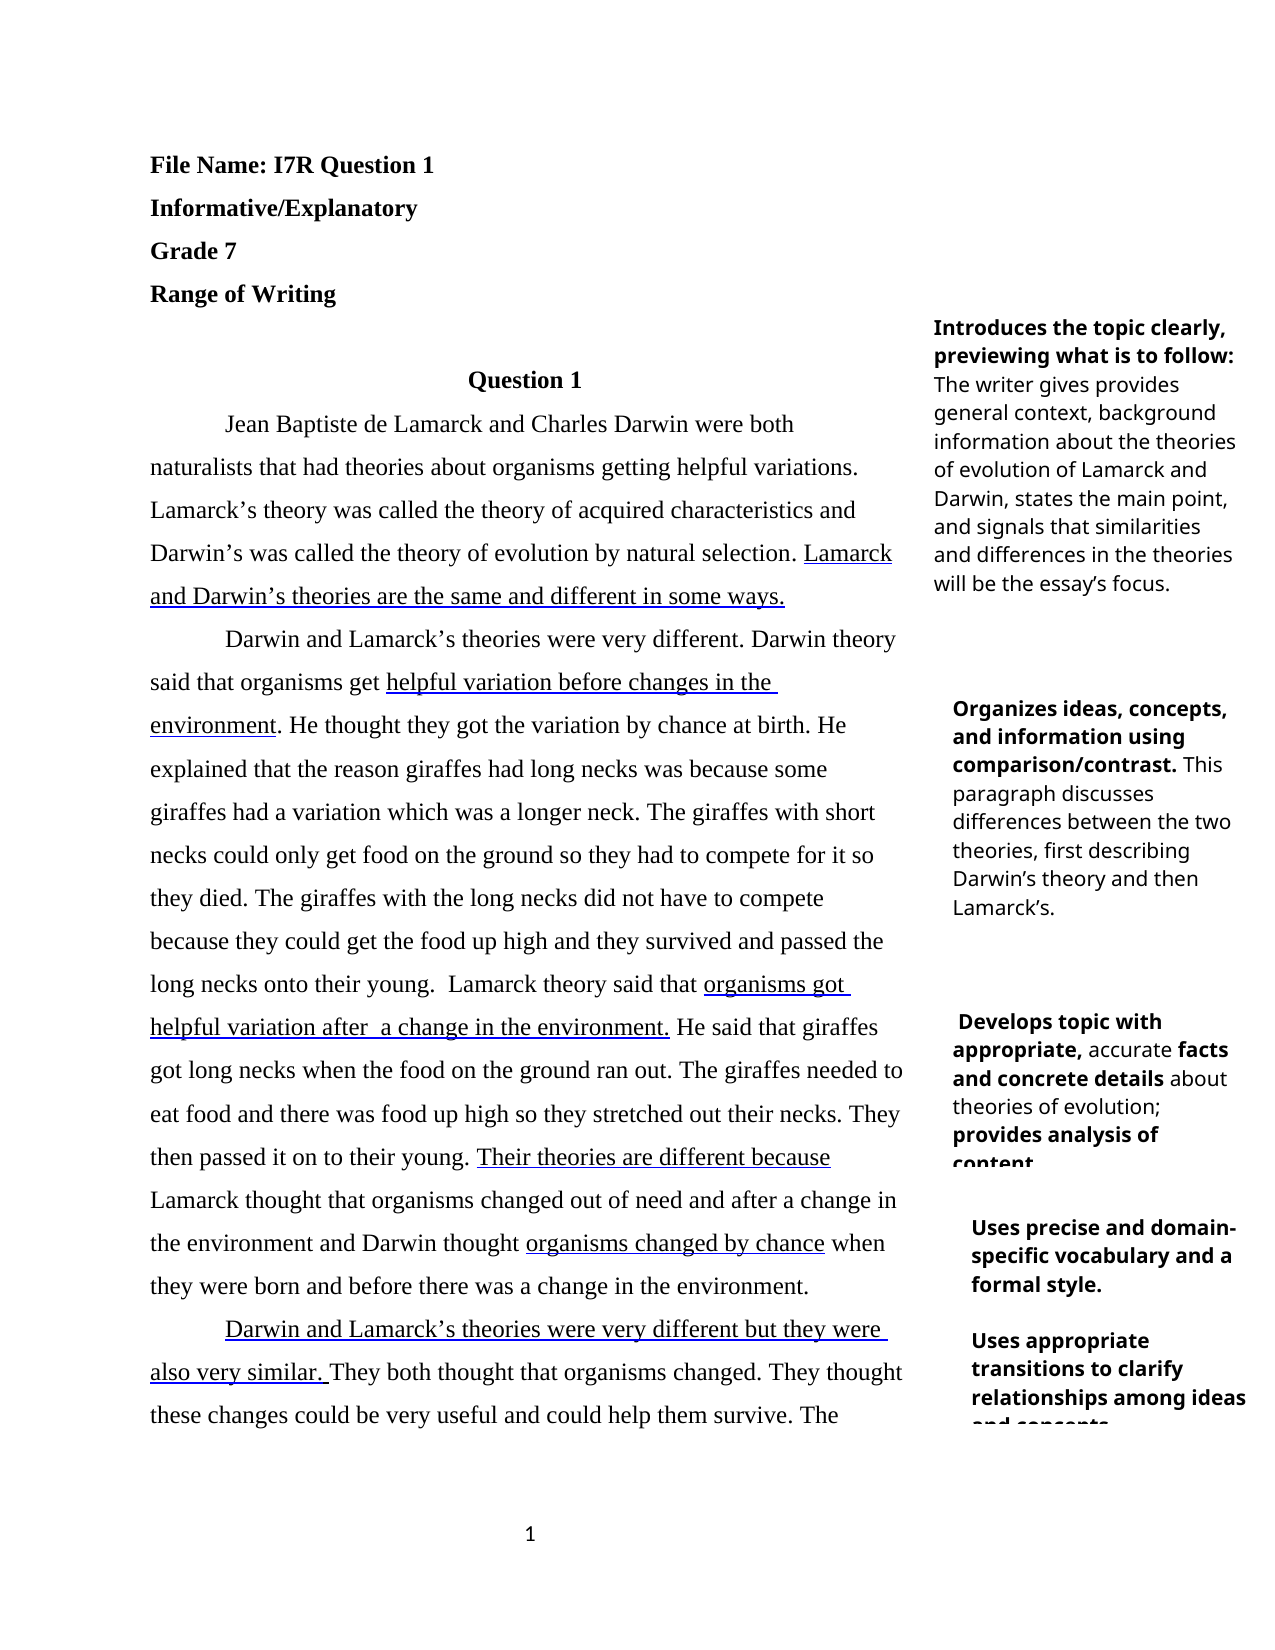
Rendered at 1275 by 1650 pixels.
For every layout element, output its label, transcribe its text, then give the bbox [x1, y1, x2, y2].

text File Name: I7R Question 1 [150, 150, 909, 179]
text Question 1 [150, 366, 909, 394]
text Informative/Explanatory [150, 193, 909, 222]
text Jean Baptiste de Lamarck and Charles Darwin were both naturalists that had theories about organisms getting helpful variations. Lamarck’s theory was called the theory of acquired characteristics and Darwin’s was called the theory of evolution by natural selection. Lamarck and Darwin’s theories are the same and different in some ways. [150, 409, 909, 610]
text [150, 1314, 909, 1429]
text Grade 7 [150, 236, 909, 265]
text Range of Writing [150, 279, 909, 308]
text Darwin and Lamarck’s theories were very different. Darwin theory said that organisms get helpful variation before changes in the environment. He thought they got the variation by chance at birth. He explained that the reason giraffes had long necks was because some giraffes had a variation which was a longer neck. The giraffes with short necks could only get food on the ground so they had to compete for it so they died. The giraffes with the long necks did not have to compete because they could get the food up high and they survived and passed the long necks onto their young. Lamarck theory said that organisms got helpful variation after a change in the environment. He said that giraffes got long necks when the food on the ground ran out. The giraffes needed to eat food and there was food up high so they stretched out their necks. They then passed it on to their young. Their theories are different because Lamarck thought that organisms changed out of need and after a change in the environment and Darwin thought organisms changed by chance when they were born and before there was a change in the environment. [150, 624, 909, 1300]
